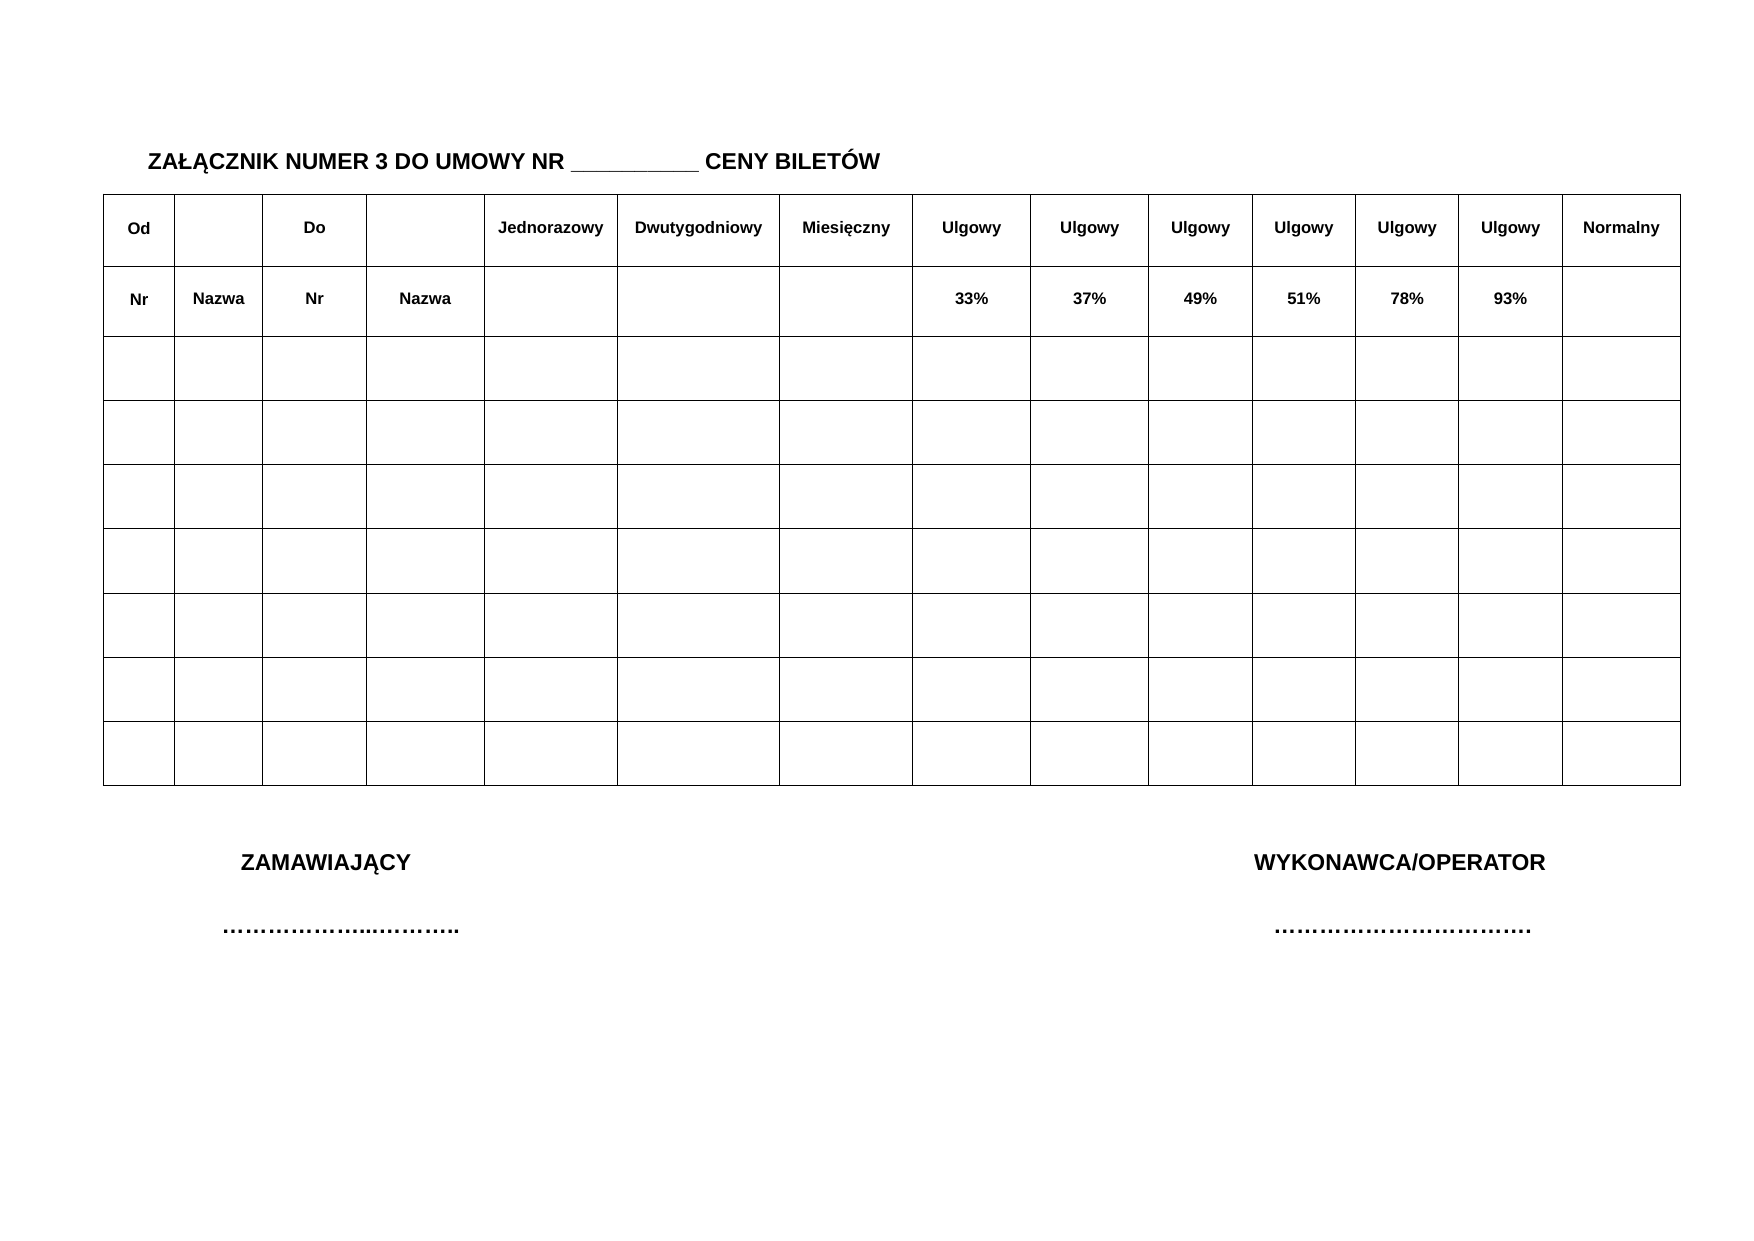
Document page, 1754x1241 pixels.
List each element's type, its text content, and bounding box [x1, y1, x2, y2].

table_cell [485, 337, 617, 400]
table_cell [780, 401, 912, 464]
table_cell [1356, 337, 1458, 400]
table_cell [485, 529, 617, 592]
table_header Miesięczny [780, 195, 912, 266]
table_cell [175, 465, 262, 528]
table_cell [263, 337, 366, 400]
table_cell [1356, 401, 1458, 464]
table_cell [913, 722, 1030, 785]
table_cell [1031, 529, 1148, 592]
table_cell [485, 594, 617, 657]
table_cell 33% [913, 267, 1030, 336]
table_cell [263, 401, 366, 464]
table_cell [1563, 267, 1680, 336]
table_header Normalny [1563, 195, 1680, 266]
table_cell [1563, 401, 1680, 464]
table_cell [485, 465, 617, 528]
table_cell [913, 594, 1030, 657]
table_cell [175, 722, 262, 785]
table_cell [913, 337, 1030, 400]
table_cell [263, 722, 366, 785]
text ………………...……….. ……………………………. [221, 912, 1606, 938]
table_cell [1253, 658, 1355, 721]
table_cell [913, 658, 1030, 721]
table_header [367, 195, 484, 266]
table_cell [263, 465, 366, 528]
table_cell [1459, 594, 1562, 657]
table_cell [367, 658, 484, 721]
table_cell 49% [1149, 267, 1252, 336]
table_cell [485, 658, 617, 721]
table_cell [175, 529, 262, 592]
table_cell [1149, 594, 1252, 657]
table_cell [367, 722, 484, 785]
table_cell [1356, 658, 1458, 721]
table_cell [618, 465, 779, 528]
table_cell [1459, 465, 1562, 528]
table_cell [780, 465, 912, 528]
table_header Ulgowy [1459, 195, 1562, 266]
table_cell [1563, 594, 1680, 657]
table_cell [1253, 401, 1355, 464]
table_cell [104, 722, 174, 785]
table_cell [263, 594, 366, 657]
table_cell 37% [1031, 267, 1148, 336]
table_cell [1149, 722, 1252, 785]
table_cell [780, 722, 912, 785]
table_cell [1356, 465, 1458, 528]
table_cell [175, 658, 262, 721]
text ZAMAWIAJĄCY WYKONAWCA/OPERATOR [148, 849, 1606, 875]
text ZAŁĄCZNIK NUMER 3 DO UMOWY NR __________ CENY BILETÓW [148, 148, 1606, 174]
table_cell [618, 337, 779, 400]
table_header Od [104, 195, 174, 266]
table_header Ulgowy [1253, 195, 1355, 266]
table_header Ulgowy [1031, 195, 1148, 266]
table_cell [367, 594, 484, 657]
table_cell [1149, 658, 1252, 721]
table_cell Nazwa [367, 267, 484, 336]
table_cell [104, 594, 174, 657]
table_cell [780, 529, 912, 592]
table_cell [104, 465, 174, 528]
table_cell [780, 267, 912, 336]
table_cell Nazwa [175, 267, 262, 336]
table_cell [1459, 658, 1562, 721]
table_cell Nr [263, 267, 366, 336]
table_cell [618, 594, 779, 657]
table_cell [1149, 465, 1252, 528]
table_cell [1253, 722, 1355, 785]
table_cell [618, 529, 779, 592]
table_cell [1459, 529, 1562, 592]
table_cell [1253, 337, 1355, 400]
table_cell [1253, 594, 1355, 657]
table_cell [1031, 465, 1148, 528]
table_cell [1563, 722, 1680, 785]
table_cell [485, 267, 617, 336]
table_cell [175, 594, 262, 657]
table_cell [367, 529, 484, 592]
table_cell [367, 465, 484, 528]
table_cell [367, 401, 484, 464]
table_cell [618, 267, 779, 336]
table_header Ulgowy [1356, 195, 1458, 266]
table_cell [913, 401, 1030, 464]
table_cell [1031, 337, 1148, 400]
table_cell [1149, 529, 1252, 592]
table_cell 93% [1459, 267, 1562, 336]
table_cell [780, 594, 912, 657]
table_cell [618, 722, 779, 785]
table_header Do [263, 195, 366, 266]
table_cell [1253, 529, 1355, 592]
table_cell [104, 658, 174, 721]
table_cell [1149, 401, 1252, 464]
table_cell [913, 465, 1030, 528]
table_cell [1459, 401, 1562, 464]
table_cell [780, 658, 912, 721]
table_cell [1563, 465, 1680, 528]
table_cell [780, 337, 912, 400]
table_cell [1031, 594, 1148, 657]
table_cell [1356, 594, 1458, 657]
table_cell [1563, 529, 1680, 592]
table_cell [913, 529, 1030, 592]
table_cell [104, 529, 174, 592]
table_header [175, 195, 262, 266]
table_cell [1356, 722, 1458, 785]
table_cell [104, 401, 174, 464]
table_cell [485, 401, 617, 464]
table_cell [618, 401, 779, 464]
table_cell [263, 658, 366, 721]
table_cell [618, 658, 779, 721]
table_cell 78% [1356, 267, 1458, 336]
table_cell [1031, 722, 1148, 785]
table_header Dwutygodniowy [618, 195, 779, 266]
table_header Ulgowy [1149, 195, 1252, 266]
table_cell 51% [1253, 267, 1355, 336]
table_cell [263, 529, 366, 592]
table_cell [1149, 337, 1252, 400]
table_cell [1563, 337, 1680, 400]
table_cell [1459, 337, 1562, 400]
table_cell [175, 401, 262, 464]
table_cell [1031, 401, 1148, 464]
table_cell Nr [104, 267, 174, 336]
table_cell [1356, 529, 1458, 592]
table_cell [1253, 465, 1355, 528]
table_header Jednorazowy [485, 195, 617, 266]
table_header Ulgowy [913, 195, 1030, 266]
table_cell [1563, 658, 1680, 721]
table_cell [485, 722, 617, 785]
table_cell [175, 337, 262, 400]
table_cell [1031, 658, 1148, 721]
table_cell [1459, 722, 1562, 785]
table_cell [367, 337, 484, 400]
table_cell [104, 337, 174, 400]
